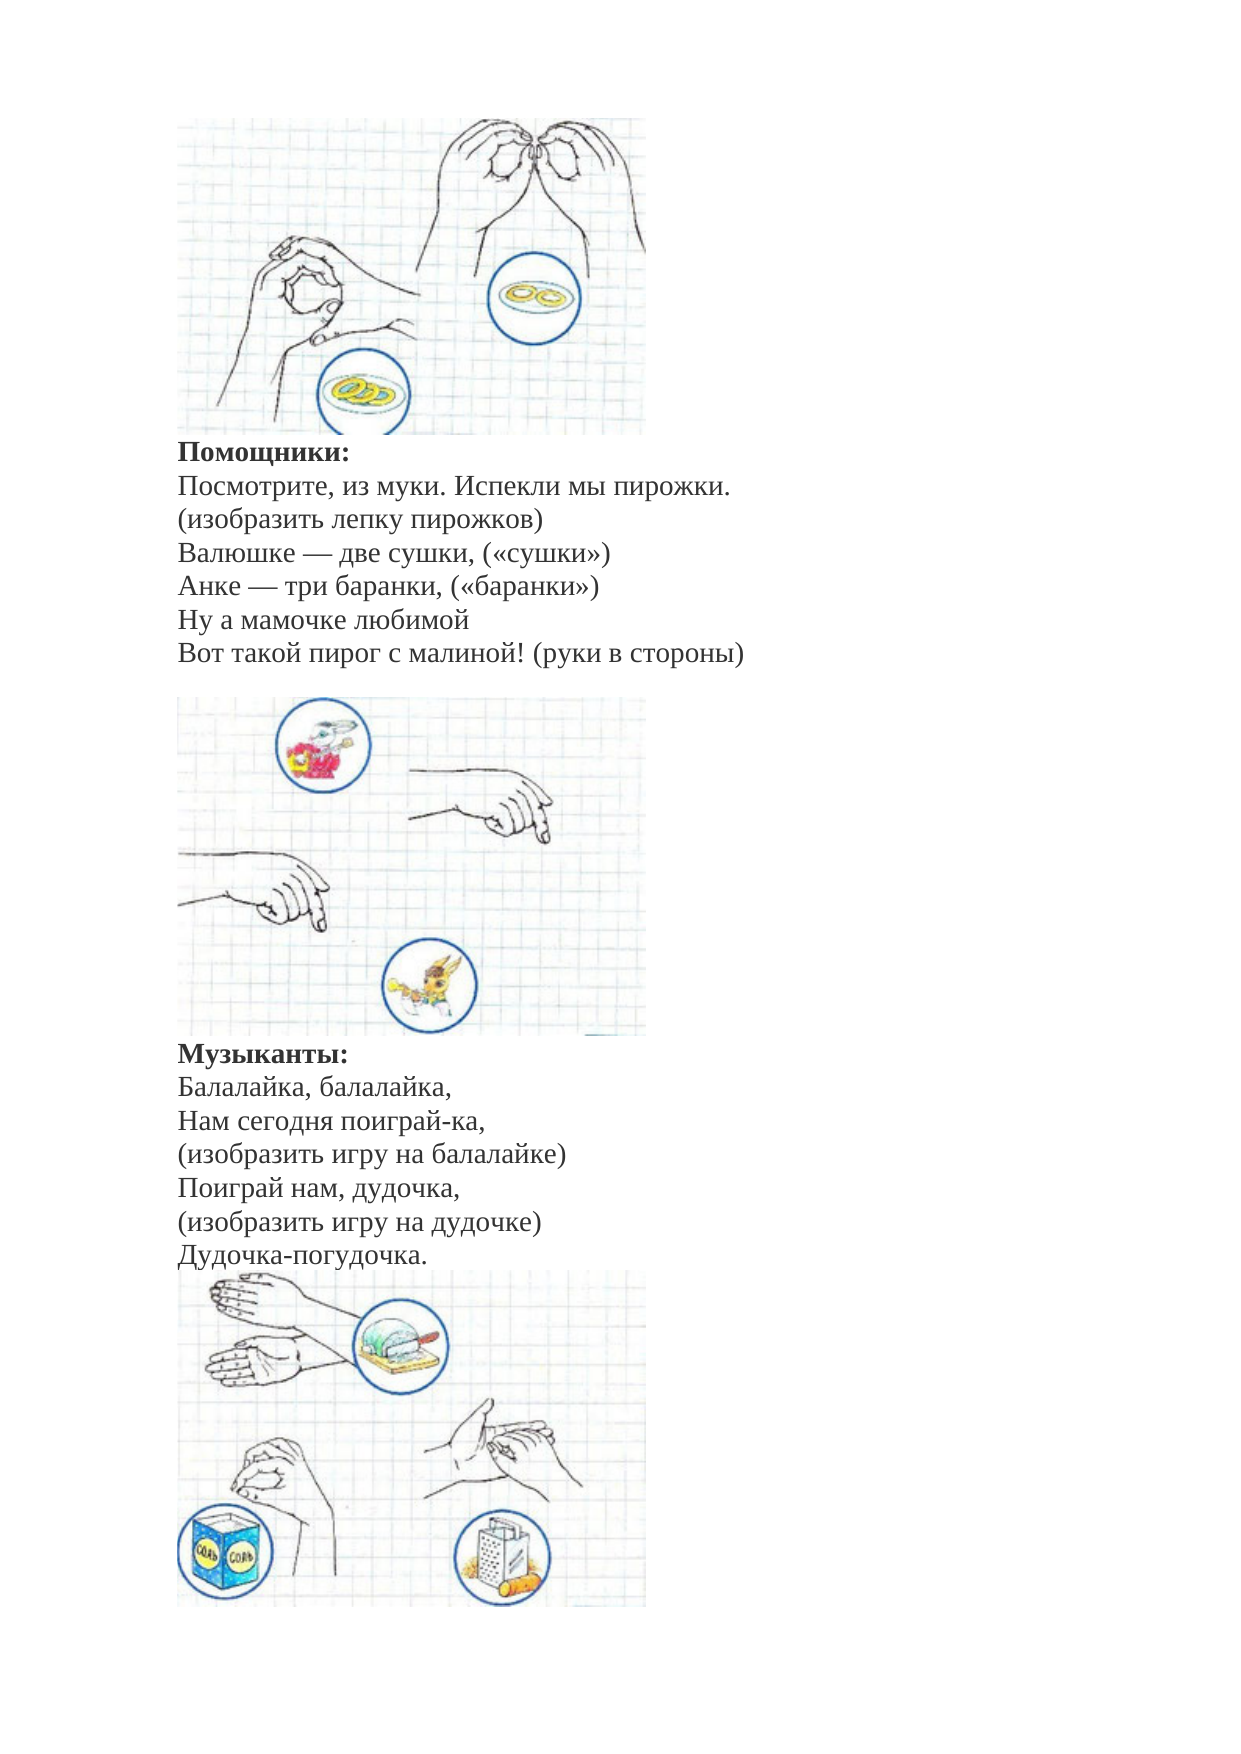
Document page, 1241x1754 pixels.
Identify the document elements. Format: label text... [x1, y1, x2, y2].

picture [177, 697, 646, 1036]
text Музыканты: Балалайка, балалайка, Нам сегодня поиграй-ка, [177, 1036, 1152, 1137]
picture [177, 118, 646, 435]
text Вот такой пирог с малиной! (руки в стороны) [177, 636, 1152, 669]
picture [177, 1270, 646, 1607]
text (изобразить игру на балалайке) Поиграй нам, дудочка, [177, 1137, 1152, 1204]
text Помощники: Посмотрите, из муки. Испекли мы пирожки. (изобразить лепку пирожков) Валюшке — две сушки, («сушки») Анке — три баранки, («баранки») Ну а мамочке любимой [177, 434, 1152, 636]
text (изобразить игру на дудочке) Дудочка-погудочка. [177, 1204, 1152, 1271]
